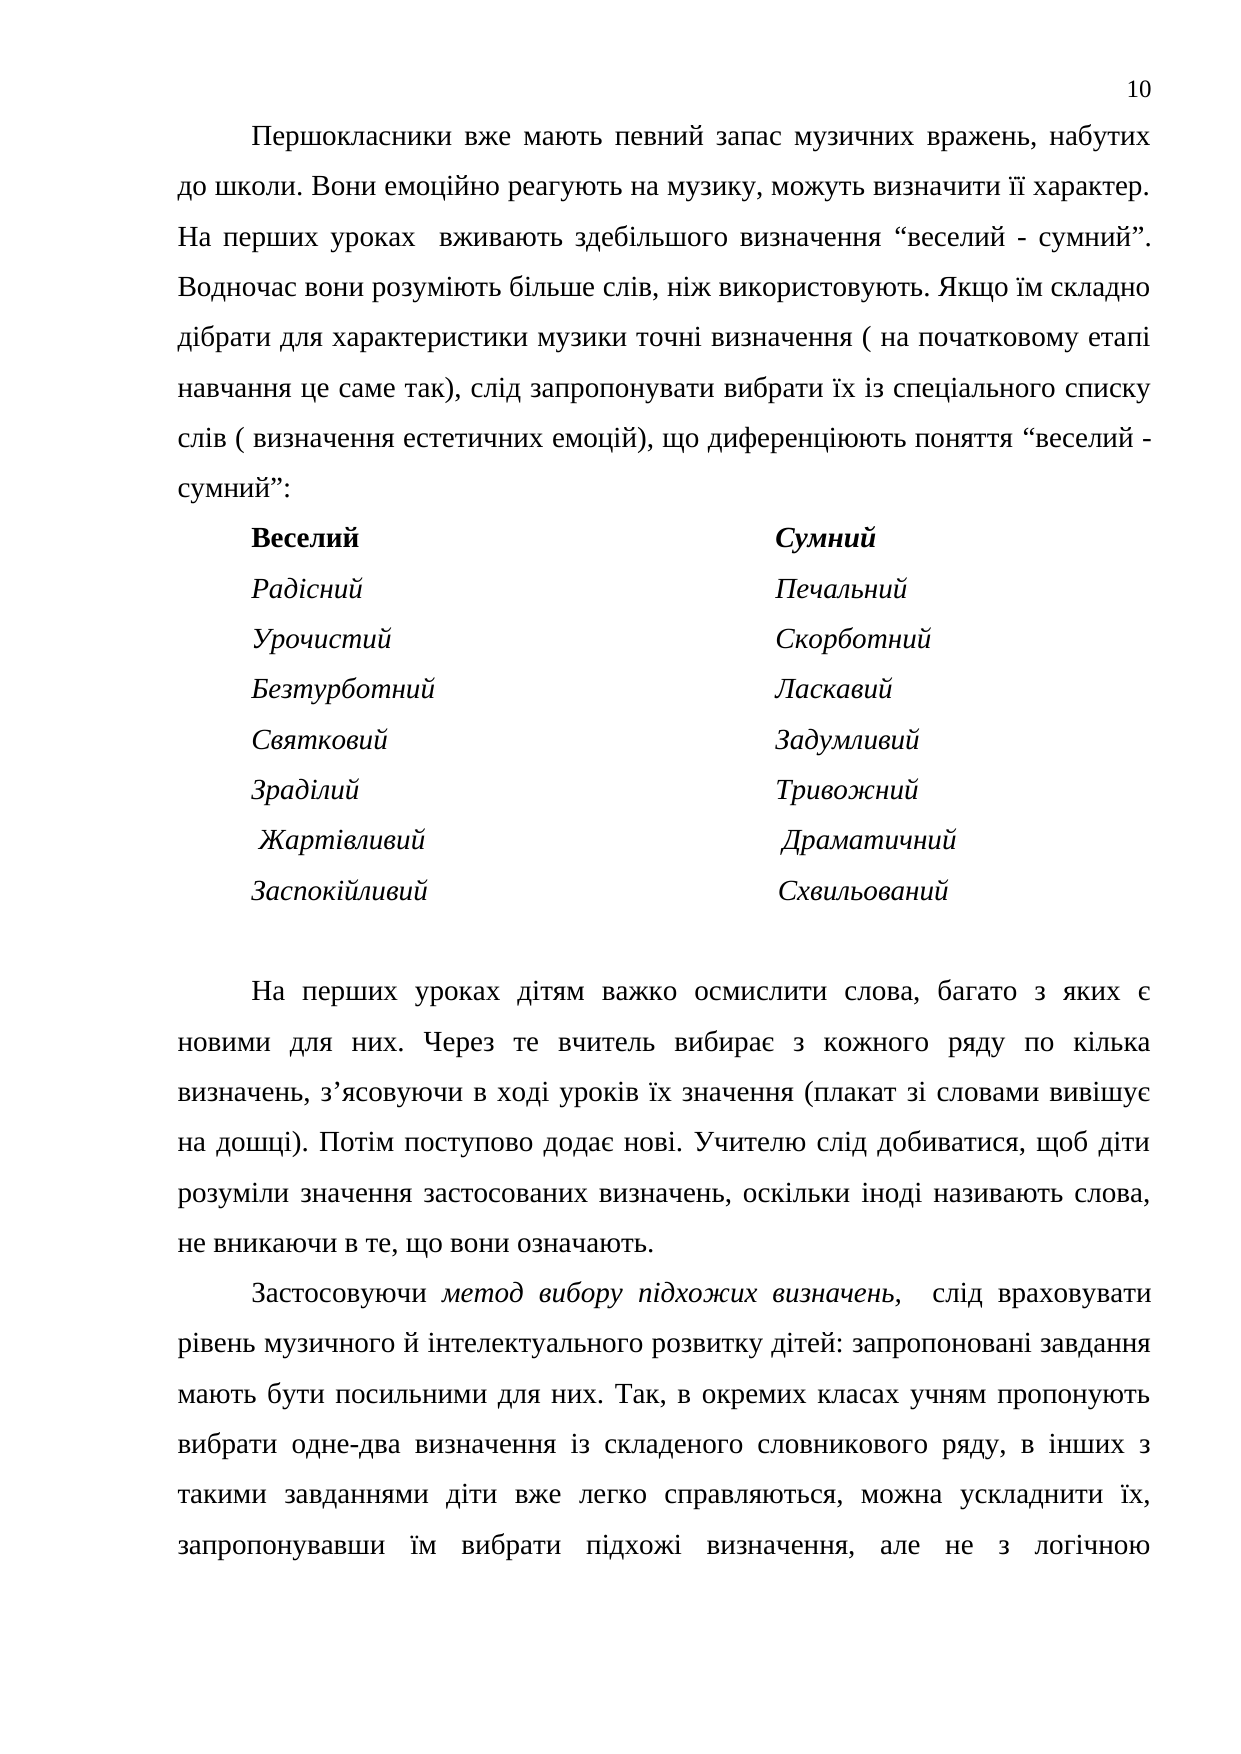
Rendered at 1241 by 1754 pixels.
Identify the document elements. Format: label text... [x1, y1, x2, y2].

text Першокласники вже мають певний запас музичних вражень, набутих до школи. Вони емоційно реагують на музику, можуть визначити її характер. На перших уроках вживають здебільшого визначення “веселий - сумний”. Водночас вони розуміють більше слів, ніж використовують. Якщо їм складно дібрати для характеристики музики точні визначення ( на початковому етапі навчання це саме так), слід запропонувати вибрати їх із спеціального списку слів ( визначення естетичних емоцій), що диференціюють поняття “веселий - сумний”: [177, 118, 1152, 504]
text Жартівливий Драматичний [177, 822, 1152, 856]
text Задумливий [701, 722, 1152, 755]
text Тривожний [701, 772, 1152, 806]
text Святковий [177, 722, 627, 755]
text На перших уроках дітям важко осмислити слова, багато з яких є новими для них. Через те вчитель вибирає з кожного ряду по кілька визначень, з’ясовуючи в ході уроків їх значення (плакат зі словами вивішує на дошці). Потім поступово додає нові. Учителю слід добиватися, щоб діти розуміли значення застосованих визначень, оскільки іноді називають слова, не вникаючи в те, що вони означають. [177, 973, 1152, 1258]
text Ласкавий [701, 672, 1152, 705]
text Заспокійливий Схвильований [177, 873, 1152, 906]
text Безтурботний [177, 672, 627, 705]
text Сумний [701, 521, 1152, 554]
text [177, 1275, 1152, 1560]
text Печальний [701, 571, 1152, 604]
text Веселий [177, 521, 627, 554]
text Урочистий [177, 621, 627, 655]
text Скорботний [701, 621, 1152, 655]
text Радісний [177, 571, 627, 604]
text Зраділий [177, 772, 627, 806]
